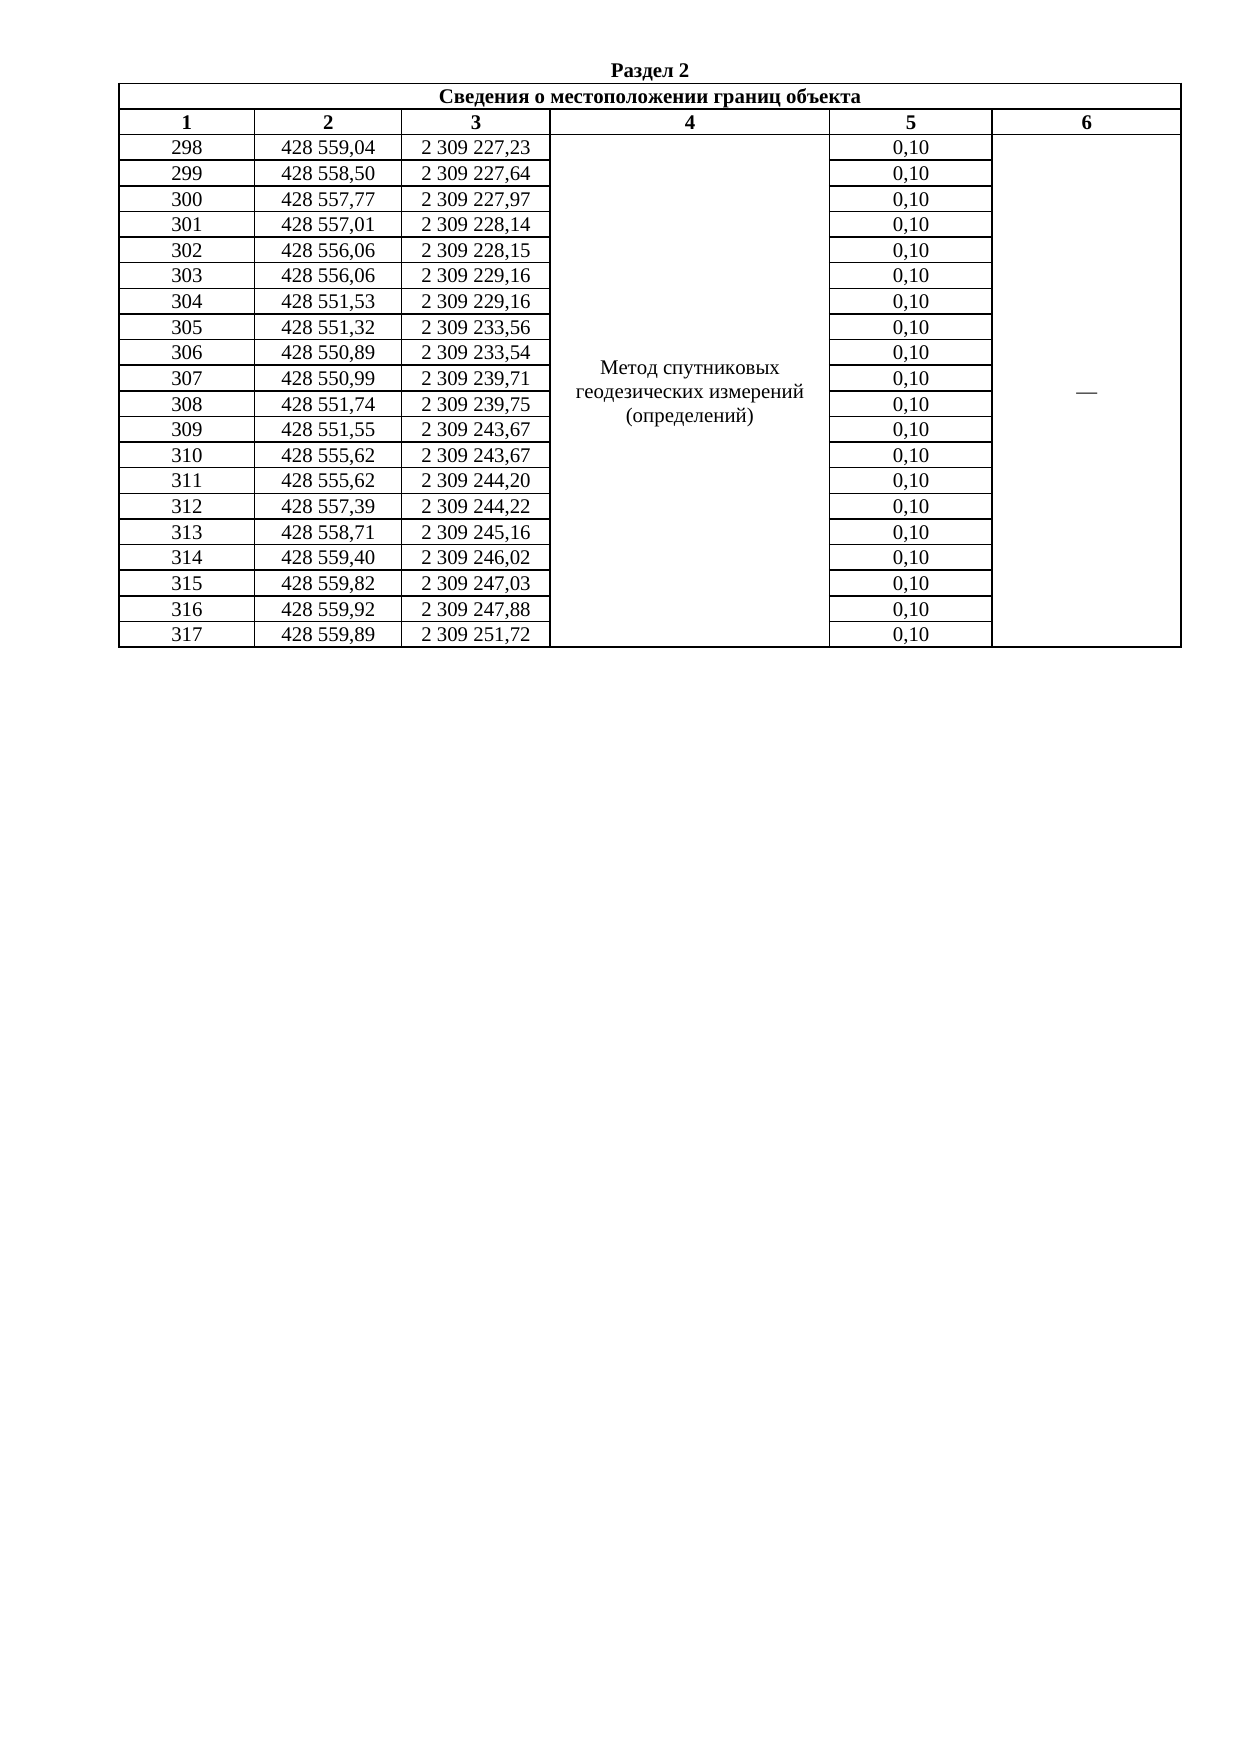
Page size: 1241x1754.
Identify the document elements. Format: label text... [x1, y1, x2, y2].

table_cell — [993, 135, 1180, 646]
table_cell 2 309 247,88 [402, 597, 549, 621]
table_cell 0,10 [830, 212, 991, 236]
table_cell 311 [120, 468, 254, 492]
table_cell 0,10 [830, 417, 991, 441]
table_cell 2 309 233,56 [402, 315, 549, 339]
table_cell 2 309 228,14 [402, 212, 549, 236]
table_cell 314 [120, 545, 254, 569]
table_cell 428 557,01 [255, 212, 401, 236]
table_cell 0,10 [830, 238, 991, 262]
table_cell 0,10 [830, 340, 991, 364]
table_cell 428 558,50 [255, 161, 401, 185]
table_cell 2 309 243,67 [402, 417, 549, 441]
table_cell 306 [120, 340, 254, 364]
table_cell 0,10 [830, 443, 991, 467]
table_cell 428 555,62 [255, 443, 401, 467]
table_cell 2 309 243,67 [402, 443, 549, 467]
table_cell 0,10 [830, 622, 991, 646]
table_cell 2 309 228,15 [402, 238, 549, 262]
table_cell 2 309 244,20 [402, 468, 549, 492]
table_cell 2 309 247,03 [402, 571, 549, 595]
table_cell 305 [120, 315, 254, 339]
table_cell 0,10 [830, 289, 991, 313]
table_cell 308 [120, 392, 254, 416]
table_cell 428 559,89 [255, 622, 401, 646]
table_cell 2 309 246,02 [402, 545, 549, 569]
table_cell 428 559,82 [255, 571, 401, 595]
table_cell 5 [830, 110, 991, 134]
table_cell 2 309 239,75 [402, 392, 549, 416]
table_cell 428 557,77 [255, 187, 401, 211]
table_cell 309 [120, 417, 254, 441]
table_header Раздел 2 [119, 59, 1181, 82]
table_cell 4 [551, 110, 829, 134]
table_cell 6 [993, 110, 1180, 134]
table_cell 0,10 [830, 161, 991, 185]
table_cell 0,10 [830, 494, 991, 518]
table_cell 302 [120, 238, 254, 262]
table_cell 428 551,53 [255, 289, 401, 313]
table_cell 312 [120, 494, 254, 518]
table_cell 2 309 227,97 [402, 187, 549, 211]
table_cell 299 [120, 161, 254, 185]
table_cell Метод спутниковых геодезических измерений (определений) [551, 135, 829, 646]
table_cell 303 [120, 263, 254, 287]
table_cell 2 309 227,23 [402, 135, 549, 159]
table_cell 0,10 [830, 597, 991, 621]
table_cell 300 [120, 187, 254, 211]
table_cell 0,10 [830, 468, 991, 492]
table_cell 428 557,39 [255, 494, 401, 518]
table_cell 428 550,99 [255, 366, 401, 390]
table_cell 310 [120, 443, 254, 467]
table_cell 2 309 229,16 [402, 289, 549, 313]
table_cell 2 309 239,71 [402, 366, 549, 390]
table_cell 316 [120, 597, 254, 621]
table_cell 428 551,74 [255, 392, 401, 416]
table_cell 0,10 [830, 315, 991, 339]
table_cell 428 559,04 [255, 135, 401, 159]
table_cell 0,10 [830, 571, 991, 595]
table_cell 0,10 [830, 392, 991, 416]
table_cell 428 550,89 [255, 340, 401, 364]
table_cell 2 [255, 110, 401, 134]
table_cell 428 555,62 [255, 468, 401, 492]
table_cell 428 551,32 [255, 315, 401, 339]
table_cell 1 [120, 110, 254, 134]
table_cell 0,10 [830, 545, 991, 569]
table_cell 0,10 [830, 520, 991, 544]
table_cell 428 558,71 [255, 520, 401, 544]
table_cell 2 309 227,64 [402, 161, 549, 185]
table_cell 313 [120, 520, 254, 544]
table_cell 428 551,55 [255, 417, 401, 441]
table_cell 0,10 [830, 135, 991, 159]
table_cell 304 [120, 289, 254, 313]
table_cell 428 559,40 [255, 545, 401, 569]
table_cell 317 [120, 622, 254, 646]
table_cell 0,10 [830, 366, 991, 390]
table_cell 0,10 [830, 187, 991, 211]
table_cell 315 [120, 571, 254, 595]
table_cell 428 556,06 [255, 263, 401, 287]
table_cell 298 [120, 135, 254, 159]
table_cell 2 309 244,22 [402, 494, 549, 518]
table_cell 2 309 233,54 [402, 340, 549, 364]
table_cell 2 309 245,16 [402, 520, 549, 544]
table_cell 2 309 229,16 [402, 263, 549, 287]
table_cell 3 [402, 110, 549, 134]
table_cell 428 559,92 [255, 597, 401, 621]
table_cell 307 [120, 366, 254, 390]
table_cell 301 [120, 212, 254, 236]
table_cell 0,10 [830, 263, 991, 287]
table_cell 2 309 251,72 [402, 622, 549, 646]
table_cell Сведения о местоположении границ объекта [120, 84, 1180, 108]
table_cell 428 556,06 [255, 238, 401, 262]
